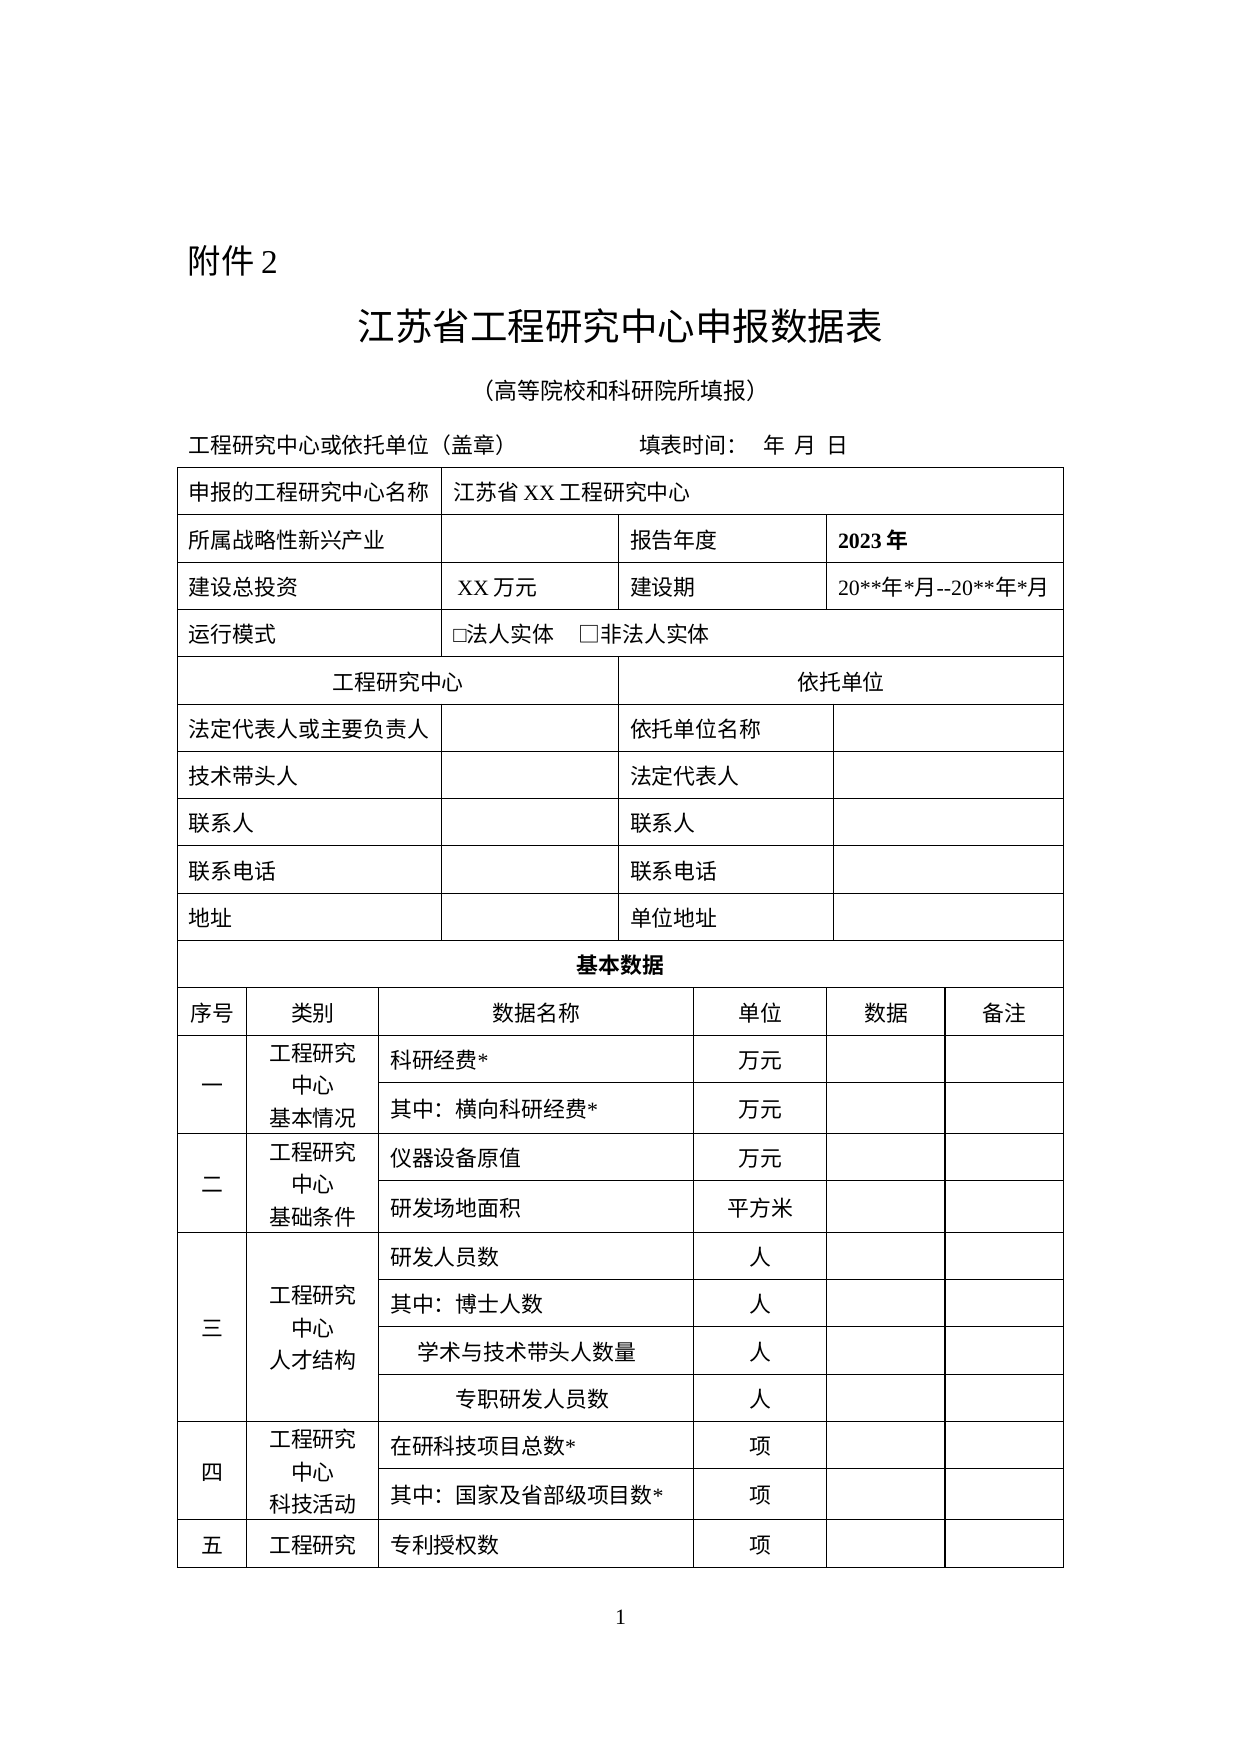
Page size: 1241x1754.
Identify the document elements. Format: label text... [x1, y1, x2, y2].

table_cell 申报的工程研究中心名称 [178, 468, 441, 514]
table_cell [827, 1375, 944, 1421]
table_cell □法人实体 □非法人实体 [442, 610, 1063, 656]
table_cell [946, 1083, 1063, 1133]
table_cell [946, 1520, 1063, 1567]
table_cell 20**年*月--20**年*月 [827, 563, 1063, 609]
table_cell 单位 [694, 988, 826, 1034]
table_cell 建设期 [619, 563, 826, 609]
table_cell 联系电话 [178, 846, 441, 893]
table_cell 报告年度 [619, 515, 826, 562]
table_cell [442, 515, 618, 562]
table_cell [442, 799, 618, 845]
table_cell 学术与技术带头人数量 [379, 1327, 693, 1373]
table_cell [834, 799, 1063, 845]
table_cell 所属战略性新兴产业 [178, 515, 441, 562]
table_cell 建设总投资 [178, 563, 441, 609]
table_cell 工程研究 中心 基础条件 [247, 1134, 378, 1232]
table_cell 仪器设备原值 [379, 1134, 693, 1180]
table_cell 人 [694, 1233, 826, 1279]
table_cell 工程研究 中心 成果与 行业贡献 [247, 1520, 378, 1567]
table_cell 数据名称 [379, 988, 693, 1034]
table_cell 联系人 [178, 799, 441, 845]
table_cell [946, 1469, 1063, 1519]
table_cell 工程研究 中心 人才结构 [247, 1233, 378, 1421]
table_cell [834, 752, 1063, 798]
table_cell [827, 1280, 944, 1326]
table_cell 在研科技项目总数* [379, 1422, 693, 1468]
table_cell [827, 1233, 944, 1279]
table_cell 技术带头人 [178, 752, 441, 798]
table_cell [946, 1422, 1063, 1468]
table_cell [442, 846, 618, 893]
table_cell [946, 1280, 1063, 1326]
text 附件2 [187, 227, 1053, 292]
table_cell 依托单位名称 [619, 705, 833, 751]
table_cell 研发场地面积 [379, 1181, 693, 1232]
table_cell [834, 894, 1063, 940]
table_cell [827, 1520, 944, 1567]
table_cell [827, 1181, 944, 1232]
table_cell 五 [178, 1520, 246, 1567]
table_cell 专利授权数 [379, 1520, 693, 1567]
table_cell [442, 752, 618, 798]
table_cell [834, 705, 1063, 751]
table_cell 数据 [827, 988, 944, 1034]
table_cell 研发人员数 [379, 1233, 693, 1279]
table_cell [834, 846, 1063, 893]
table_cell [442, 894, 618, 940]
table_cell 平方米 [694, 1181, 826, 1232]
table_cell 专职研发人员数 [379, 1375, 693, 1421]
table_cell 联系人 [619, 799, 833, 845]
table_cell 江苏省XX工程研究中心 [442, 468, 1063, 514]
table_cell 工程研究 中心 基本情况 [247, 1036, 378, 1133]
table_cell [946, 1181, 1063, 1232]
table_cell 万元 [694, 1083, 826, 1133]
table_cell 人 [694, 1327, 826, 1373]
table_cell 万元 [694, 1036, 826, 1082]
table_cell [946, 1375, 1063, 1421]
table_cell 运行模式 [178, 610, 441, 656]
table_cell 2023年 [827, 515, 1063, 562]
table_cell 科研经费* [379, 1036, 693, 1082]
table_cell 法定代表人 [619, 752, 833, 798]
table_cell 单位地址 [619, 894, 833, 940]
table_cell [442, 705, 618, 751]
table_cell 万元 [694, 1134, 826, 1180]
table_cell 项 [694, 1520, 826, 1567]
table_cell 序号 [178, 988, 246, 1034]
table_cell 四 [178, 1422, 246, 1519]
table_cell 依托单位 [619, 657, 1063, 703]
table_cell 基本数据 [178, 941, 1063, 987]
table_cell 联系电话 [619, 846, 833, 893]
table_cell [827, 1083, 944, 1133]
table_cell [946, 1134, 1063, 1180]
table_cell 工程研究 中心 科技活动 [247, 1422, 378, 1519]
table_header 江苏省工程研究中心申报数据表 （高等院校和科研院所填报） [177, 292, 1063, 422]
table_cell 类别 [247, 988, 378, 1034]
table_cell 备注 [946, 988, 1063, 1034]
table_cell [827, 1134, 944, 1180]
table_cell 其中：国家及省部级项目数* [379, 1469, 693, 1519]
table_cell 其中：横向科研经费* [379, 1083, 693, 1133]
table_cell [946, 1233, 1063, 1279]
table_cell 人 [694, 1375, 826, 1421]
table_cell XX万元 [442, 563, 618, 609]
table_cell [827, 1469, 944, 1519]
table_cell 工程研究中心或依托单位（盖章） 填表时间： 年 月 日 [177, 422, 1063, 467]
table_cell 地址 [178, 894, 441, 940]
table_cell 一 [178, 1036, 246, 1133]
table_cell 法定代表人或主要负责人 [178, 705, 441, 751]
table_cell [946, 1036, 1063, 1082]
table_cell 项 [694, 1422, 826, 1468]
table_cell 三 [178, 1233, 246, 1421]
table_cell 项 [694, 1469, 826, 1519]
table_cell [946, 1327, 1063, 1373]
table_cell 其中：博士人数 [379, 1280, 693, 1326]
table_cell 二 [178, 1134, 246, 1232]
table_cell [827, 1036, 944, 1082]
table_cell [827, 1327, 944, 1373]
table_cell [827, 1422, 944, 1468]
table_cell 工程研究中心 [178, 657, 618, 703]
table_cell 人 [694, 1280, 826, 1326]
